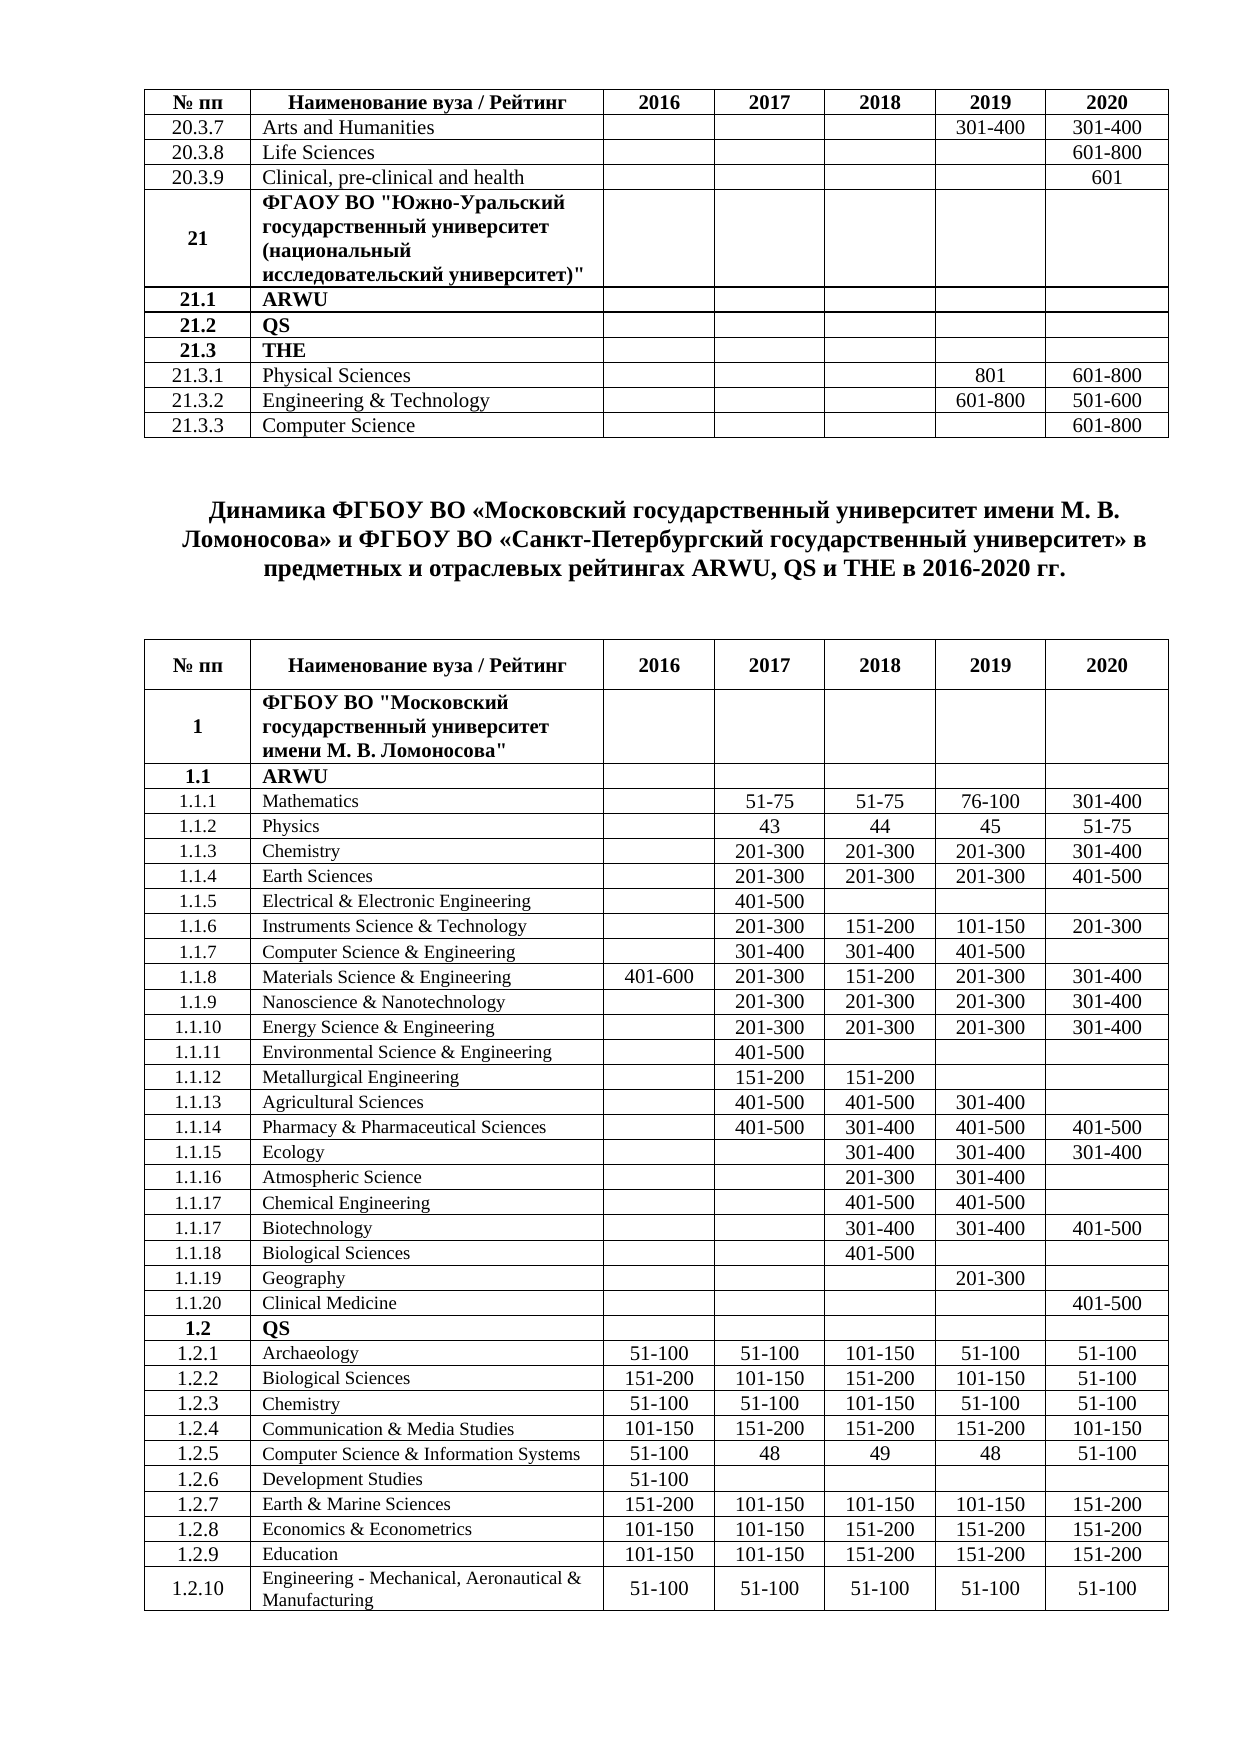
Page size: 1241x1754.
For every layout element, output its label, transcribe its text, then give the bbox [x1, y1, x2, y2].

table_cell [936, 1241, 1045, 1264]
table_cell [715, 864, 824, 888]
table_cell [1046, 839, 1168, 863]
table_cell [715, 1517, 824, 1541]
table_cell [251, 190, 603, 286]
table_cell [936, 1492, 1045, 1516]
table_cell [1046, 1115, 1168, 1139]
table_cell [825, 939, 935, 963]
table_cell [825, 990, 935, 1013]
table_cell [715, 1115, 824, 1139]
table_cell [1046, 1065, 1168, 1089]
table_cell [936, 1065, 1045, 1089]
table_header № пп [145, 90, 250, 114]
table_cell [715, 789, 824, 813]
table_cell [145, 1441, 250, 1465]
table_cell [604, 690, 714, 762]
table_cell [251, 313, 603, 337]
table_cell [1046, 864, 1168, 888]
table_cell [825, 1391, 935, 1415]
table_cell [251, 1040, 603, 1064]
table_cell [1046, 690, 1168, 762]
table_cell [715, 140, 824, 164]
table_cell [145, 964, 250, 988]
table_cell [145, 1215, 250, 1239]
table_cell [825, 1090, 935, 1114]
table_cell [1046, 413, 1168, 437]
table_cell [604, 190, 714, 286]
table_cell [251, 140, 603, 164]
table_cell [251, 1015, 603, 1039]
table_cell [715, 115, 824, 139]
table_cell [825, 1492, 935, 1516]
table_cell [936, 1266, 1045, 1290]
table_header 2019 [936, 90, 1045, 114]
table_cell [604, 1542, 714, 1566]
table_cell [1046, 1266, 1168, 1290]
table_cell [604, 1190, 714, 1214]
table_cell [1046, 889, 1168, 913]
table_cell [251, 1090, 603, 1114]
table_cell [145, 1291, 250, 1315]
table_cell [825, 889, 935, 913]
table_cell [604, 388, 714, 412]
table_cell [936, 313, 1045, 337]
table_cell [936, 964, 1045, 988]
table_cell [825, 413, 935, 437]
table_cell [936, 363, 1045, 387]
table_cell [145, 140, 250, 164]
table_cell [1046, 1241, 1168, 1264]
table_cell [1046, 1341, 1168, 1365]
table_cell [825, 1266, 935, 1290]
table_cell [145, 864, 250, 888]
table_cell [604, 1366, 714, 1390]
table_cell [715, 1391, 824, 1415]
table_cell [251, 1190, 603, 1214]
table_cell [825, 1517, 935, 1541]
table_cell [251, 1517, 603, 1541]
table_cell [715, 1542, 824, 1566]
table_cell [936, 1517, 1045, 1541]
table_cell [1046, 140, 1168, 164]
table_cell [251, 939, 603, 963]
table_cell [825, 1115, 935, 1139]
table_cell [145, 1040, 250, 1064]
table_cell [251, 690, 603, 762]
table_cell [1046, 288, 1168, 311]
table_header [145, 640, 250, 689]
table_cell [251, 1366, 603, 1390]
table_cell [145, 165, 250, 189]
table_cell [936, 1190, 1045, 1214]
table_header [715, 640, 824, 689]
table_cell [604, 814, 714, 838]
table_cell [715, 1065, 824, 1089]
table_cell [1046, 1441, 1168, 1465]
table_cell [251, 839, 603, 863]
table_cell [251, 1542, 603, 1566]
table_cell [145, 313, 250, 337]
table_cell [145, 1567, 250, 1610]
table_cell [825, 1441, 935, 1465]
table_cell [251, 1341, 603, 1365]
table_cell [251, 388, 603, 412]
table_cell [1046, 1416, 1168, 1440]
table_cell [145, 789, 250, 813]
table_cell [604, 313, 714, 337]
text Динамика ФГБОУ ВО «Московский государственный университет имени М. В. Ломоносова» и ФГБОУ ВО «Санкт-Петербургский государственный университет» в предметных и отраслевых рейтингах ARWU, QS и THE в 2016-2020 гг. [177, 496, 1152, 582]
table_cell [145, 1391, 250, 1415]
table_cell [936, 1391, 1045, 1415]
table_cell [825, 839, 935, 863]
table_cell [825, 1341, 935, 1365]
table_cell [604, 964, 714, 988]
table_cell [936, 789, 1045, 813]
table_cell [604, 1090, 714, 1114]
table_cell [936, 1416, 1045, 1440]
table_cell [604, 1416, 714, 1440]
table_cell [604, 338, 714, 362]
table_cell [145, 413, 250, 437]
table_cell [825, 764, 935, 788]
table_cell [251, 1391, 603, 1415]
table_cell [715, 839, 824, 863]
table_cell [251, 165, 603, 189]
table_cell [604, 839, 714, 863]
table_header 2018 [825, 90, 935, 114]
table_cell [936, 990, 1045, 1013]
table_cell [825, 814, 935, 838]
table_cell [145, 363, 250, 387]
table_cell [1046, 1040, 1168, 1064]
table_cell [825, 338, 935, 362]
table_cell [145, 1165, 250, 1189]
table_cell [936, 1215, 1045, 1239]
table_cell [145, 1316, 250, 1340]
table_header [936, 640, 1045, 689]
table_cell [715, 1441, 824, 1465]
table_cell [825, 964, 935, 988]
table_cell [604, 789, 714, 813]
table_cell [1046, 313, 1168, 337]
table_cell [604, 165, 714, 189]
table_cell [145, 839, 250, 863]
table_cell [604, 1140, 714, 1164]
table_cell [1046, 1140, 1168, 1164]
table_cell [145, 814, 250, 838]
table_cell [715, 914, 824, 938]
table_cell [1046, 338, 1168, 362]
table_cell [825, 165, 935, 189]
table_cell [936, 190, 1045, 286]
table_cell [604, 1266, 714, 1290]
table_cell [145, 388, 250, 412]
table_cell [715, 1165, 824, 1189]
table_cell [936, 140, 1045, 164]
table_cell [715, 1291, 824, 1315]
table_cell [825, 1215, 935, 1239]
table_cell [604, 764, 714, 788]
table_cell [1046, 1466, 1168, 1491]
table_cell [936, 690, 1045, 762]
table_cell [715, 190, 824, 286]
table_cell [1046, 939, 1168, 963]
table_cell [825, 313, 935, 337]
table_header 2017 [715, 90, 824, 114]
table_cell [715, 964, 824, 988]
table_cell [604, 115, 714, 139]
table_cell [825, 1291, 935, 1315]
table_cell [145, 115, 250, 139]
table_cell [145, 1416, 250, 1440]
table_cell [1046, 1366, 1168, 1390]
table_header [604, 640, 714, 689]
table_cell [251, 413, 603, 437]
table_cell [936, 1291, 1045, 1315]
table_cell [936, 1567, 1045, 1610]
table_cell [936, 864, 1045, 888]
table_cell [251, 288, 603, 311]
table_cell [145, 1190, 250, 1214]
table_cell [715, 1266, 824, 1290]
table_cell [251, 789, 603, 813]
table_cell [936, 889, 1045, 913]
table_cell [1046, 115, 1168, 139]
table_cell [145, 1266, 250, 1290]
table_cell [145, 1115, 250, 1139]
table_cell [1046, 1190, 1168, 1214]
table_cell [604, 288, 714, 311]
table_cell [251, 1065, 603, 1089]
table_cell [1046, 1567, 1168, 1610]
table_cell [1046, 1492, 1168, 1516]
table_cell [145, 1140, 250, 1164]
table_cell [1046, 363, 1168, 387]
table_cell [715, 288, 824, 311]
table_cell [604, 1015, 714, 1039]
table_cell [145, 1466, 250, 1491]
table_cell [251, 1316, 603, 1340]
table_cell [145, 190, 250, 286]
table_header Наименование вуза / Рейтинг [251, 90, 603, 114]
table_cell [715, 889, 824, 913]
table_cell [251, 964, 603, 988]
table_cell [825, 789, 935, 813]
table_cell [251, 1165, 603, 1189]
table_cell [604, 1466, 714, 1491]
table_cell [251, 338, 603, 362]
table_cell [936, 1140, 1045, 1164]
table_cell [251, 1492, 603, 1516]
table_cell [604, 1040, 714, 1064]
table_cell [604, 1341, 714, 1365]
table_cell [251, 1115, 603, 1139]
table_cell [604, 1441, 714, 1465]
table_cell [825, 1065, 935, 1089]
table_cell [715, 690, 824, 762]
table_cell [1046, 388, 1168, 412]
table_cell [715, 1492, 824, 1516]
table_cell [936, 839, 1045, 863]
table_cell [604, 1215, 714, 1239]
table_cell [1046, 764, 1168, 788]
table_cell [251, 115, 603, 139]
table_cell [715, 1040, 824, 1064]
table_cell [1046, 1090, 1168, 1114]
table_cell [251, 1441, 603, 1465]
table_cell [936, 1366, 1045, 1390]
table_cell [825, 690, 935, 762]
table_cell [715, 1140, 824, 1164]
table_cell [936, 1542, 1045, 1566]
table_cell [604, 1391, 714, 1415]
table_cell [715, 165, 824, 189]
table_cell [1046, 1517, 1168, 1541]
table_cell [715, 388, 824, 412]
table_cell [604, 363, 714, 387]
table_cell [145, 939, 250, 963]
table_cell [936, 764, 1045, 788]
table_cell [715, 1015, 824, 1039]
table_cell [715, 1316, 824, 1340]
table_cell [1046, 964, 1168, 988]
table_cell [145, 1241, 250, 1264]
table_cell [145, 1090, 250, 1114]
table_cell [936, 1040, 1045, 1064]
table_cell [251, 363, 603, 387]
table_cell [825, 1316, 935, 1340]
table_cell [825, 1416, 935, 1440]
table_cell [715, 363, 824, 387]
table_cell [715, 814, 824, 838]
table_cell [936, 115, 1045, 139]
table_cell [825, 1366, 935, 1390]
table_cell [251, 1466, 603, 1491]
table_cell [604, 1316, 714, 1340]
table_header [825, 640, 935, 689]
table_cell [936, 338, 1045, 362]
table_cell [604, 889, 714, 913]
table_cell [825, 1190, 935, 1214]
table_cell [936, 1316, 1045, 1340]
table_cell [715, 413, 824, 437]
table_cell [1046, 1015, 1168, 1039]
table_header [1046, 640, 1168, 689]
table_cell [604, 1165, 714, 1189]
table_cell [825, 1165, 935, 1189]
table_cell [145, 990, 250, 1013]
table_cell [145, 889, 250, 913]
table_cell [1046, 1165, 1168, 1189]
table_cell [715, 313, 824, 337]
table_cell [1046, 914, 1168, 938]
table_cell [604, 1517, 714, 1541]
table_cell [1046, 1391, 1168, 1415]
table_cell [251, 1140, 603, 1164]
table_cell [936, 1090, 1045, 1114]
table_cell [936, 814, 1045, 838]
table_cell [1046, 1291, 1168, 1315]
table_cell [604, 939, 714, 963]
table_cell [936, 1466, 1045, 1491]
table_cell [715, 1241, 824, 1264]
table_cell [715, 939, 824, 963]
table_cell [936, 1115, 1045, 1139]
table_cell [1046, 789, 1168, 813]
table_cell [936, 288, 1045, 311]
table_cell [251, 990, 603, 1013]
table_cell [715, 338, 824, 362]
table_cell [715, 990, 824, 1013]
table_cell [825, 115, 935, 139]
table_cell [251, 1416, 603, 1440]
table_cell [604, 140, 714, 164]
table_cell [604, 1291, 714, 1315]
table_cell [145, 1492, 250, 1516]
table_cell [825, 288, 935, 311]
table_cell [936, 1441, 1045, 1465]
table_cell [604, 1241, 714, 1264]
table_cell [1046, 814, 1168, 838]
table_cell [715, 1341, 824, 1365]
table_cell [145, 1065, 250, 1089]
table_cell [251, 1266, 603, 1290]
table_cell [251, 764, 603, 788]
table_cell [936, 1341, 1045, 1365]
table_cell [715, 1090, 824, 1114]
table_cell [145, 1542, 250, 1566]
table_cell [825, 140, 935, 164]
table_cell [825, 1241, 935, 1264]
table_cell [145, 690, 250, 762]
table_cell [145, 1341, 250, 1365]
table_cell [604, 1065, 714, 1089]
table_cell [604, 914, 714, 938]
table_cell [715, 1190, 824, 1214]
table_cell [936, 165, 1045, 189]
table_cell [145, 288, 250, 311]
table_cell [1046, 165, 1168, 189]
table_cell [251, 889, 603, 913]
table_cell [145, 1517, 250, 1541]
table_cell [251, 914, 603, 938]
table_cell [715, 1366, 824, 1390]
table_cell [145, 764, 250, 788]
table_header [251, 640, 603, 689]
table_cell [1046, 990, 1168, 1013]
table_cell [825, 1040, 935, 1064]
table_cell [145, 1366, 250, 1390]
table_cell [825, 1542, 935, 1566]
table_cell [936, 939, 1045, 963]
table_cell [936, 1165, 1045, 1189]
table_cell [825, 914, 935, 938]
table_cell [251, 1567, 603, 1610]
table_header 2020 [1046, 90, 1168, 114]
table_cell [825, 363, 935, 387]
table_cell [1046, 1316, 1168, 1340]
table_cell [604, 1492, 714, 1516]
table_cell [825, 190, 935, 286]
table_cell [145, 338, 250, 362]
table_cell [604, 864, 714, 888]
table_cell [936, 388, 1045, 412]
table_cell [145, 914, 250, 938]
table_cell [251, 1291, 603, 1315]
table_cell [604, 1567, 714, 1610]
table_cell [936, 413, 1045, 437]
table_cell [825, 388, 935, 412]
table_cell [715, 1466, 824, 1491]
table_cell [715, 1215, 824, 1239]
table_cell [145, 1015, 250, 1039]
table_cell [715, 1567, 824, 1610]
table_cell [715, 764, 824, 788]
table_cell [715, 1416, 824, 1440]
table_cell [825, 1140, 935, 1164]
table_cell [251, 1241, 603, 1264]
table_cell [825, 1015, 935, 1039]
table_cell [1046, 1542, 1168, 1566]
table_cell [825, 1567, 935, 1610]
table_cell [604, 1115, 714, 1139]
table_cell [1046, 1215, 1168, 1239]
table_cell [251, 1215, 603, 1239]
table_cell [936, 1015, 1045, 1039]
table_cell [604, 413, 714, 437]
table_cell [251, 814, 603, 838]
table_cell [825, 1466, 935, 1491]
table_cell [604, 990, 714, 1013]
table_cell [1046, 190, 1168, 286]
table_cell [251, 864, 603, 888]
table_header 2016 [604, 90, 714, 114]
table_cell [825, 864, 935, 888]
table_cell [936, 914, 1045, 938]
